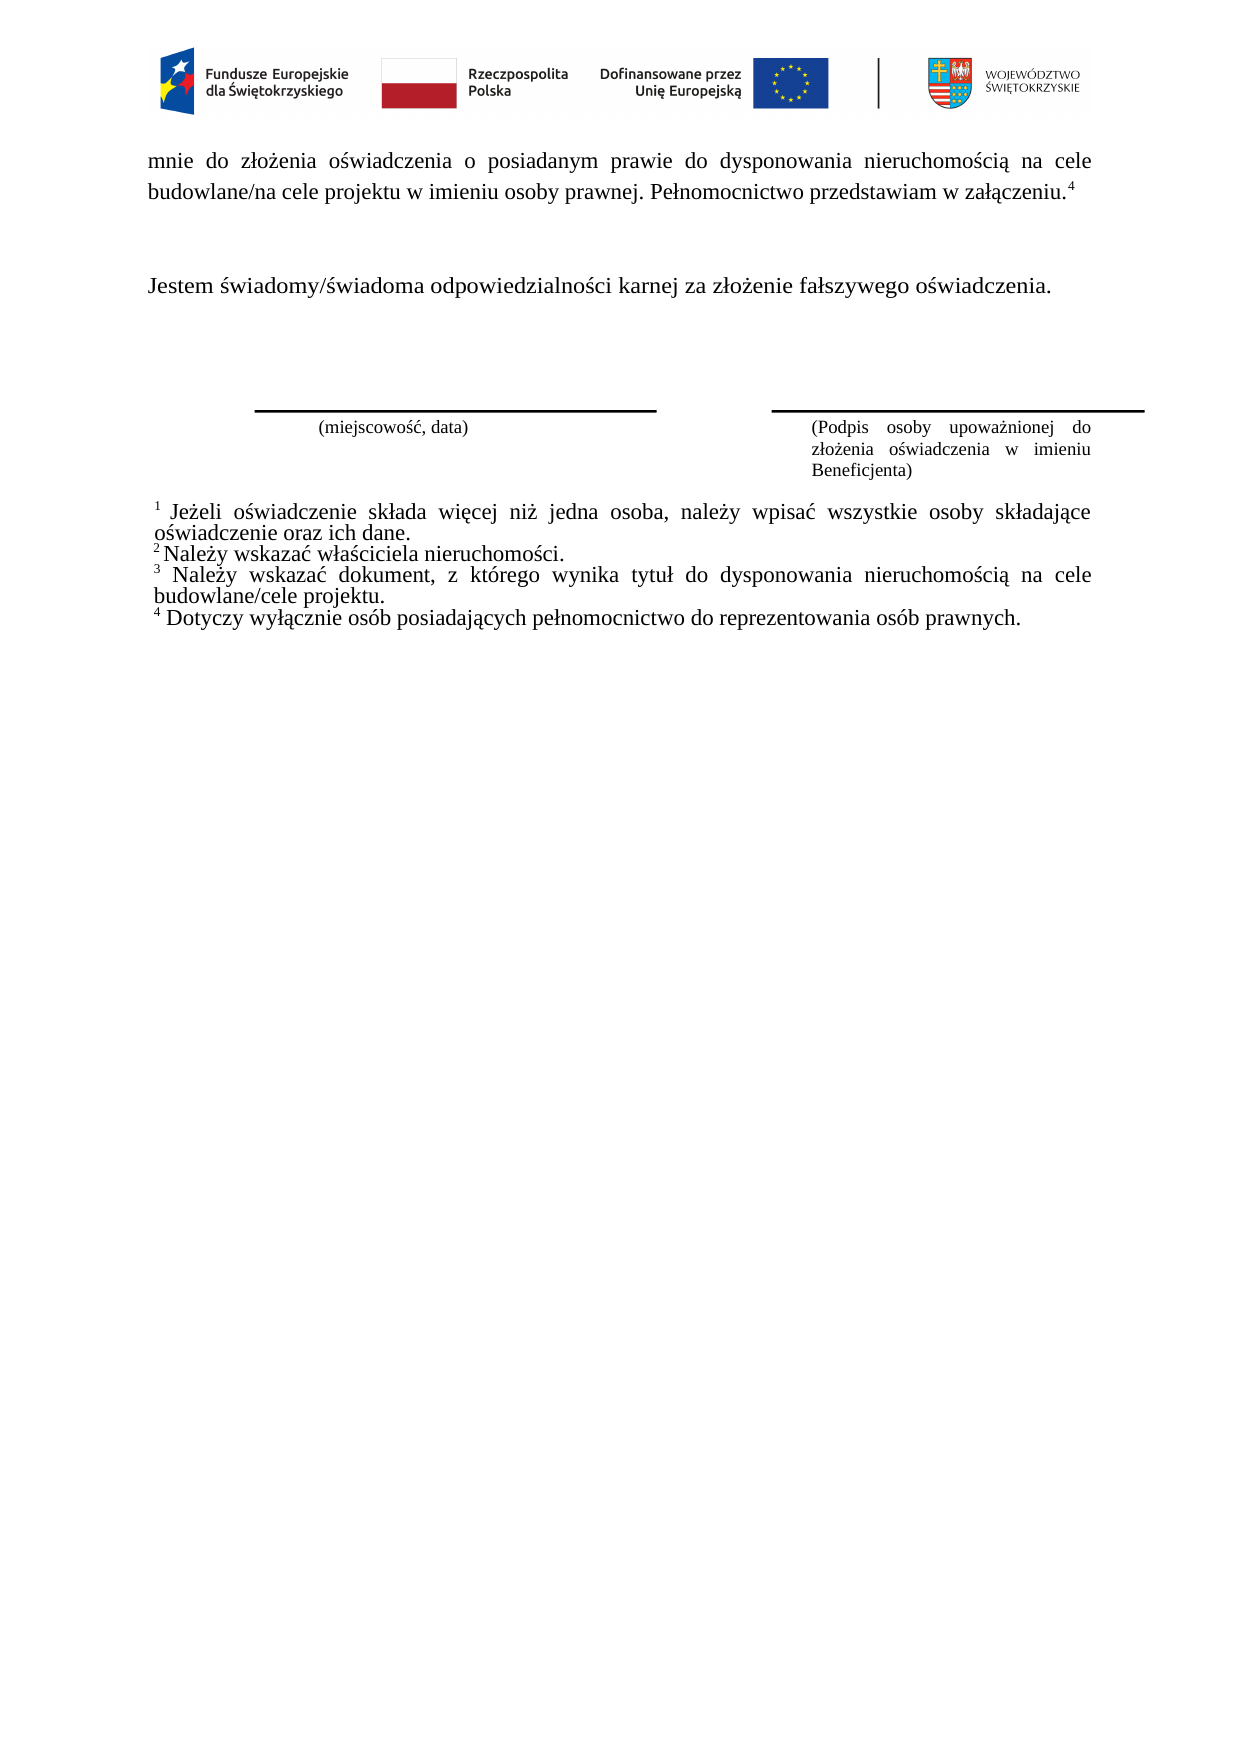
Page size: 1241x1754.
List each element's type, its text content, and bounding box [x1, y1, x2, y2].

text mnie do złożenia oświadczenia o posiadanym prawie do dysponowania nieruchomością na cele budowlane/na cele projektu w imieniu osoby prawnej. Pełnomocnictwo przedstawiam w załączeniu.4 [148, 148, 1093, 204]
picture [147, 44, 1093, 118]
text (miejscowość, data) (Podpis osoby upoważnionej do złożenia oświadczenia w imieniu Beneficjenta) [295, 416, 1091, 481]
text 2 Należy wskazać właściciela nieruchomości. [153, 545, 1093, 566]
text 3 Należy wskazać dokument, z którego wynika tytuł do dysponowania nieruchomością na cele budowlane/cele projektu. [154, 566, 1093, 608]
text 1 Jeżeli oświadczenie składa więcej niż jedna osoba, należy wpisać wszystkie osoby składające oświadczenie oraz ich dane. [154, 503, 1093, 545]
text Jestem świadomy/świadoma odpowiedzialności karnej za złożenie fałszywego oświadczenia. [148, 272, 1093, 299]
text 4 Dotyczy wyłącznie osób posiadających pełnomocnictwo do reprezentowania osób prawnych. [154, 608, 1093, 629]
